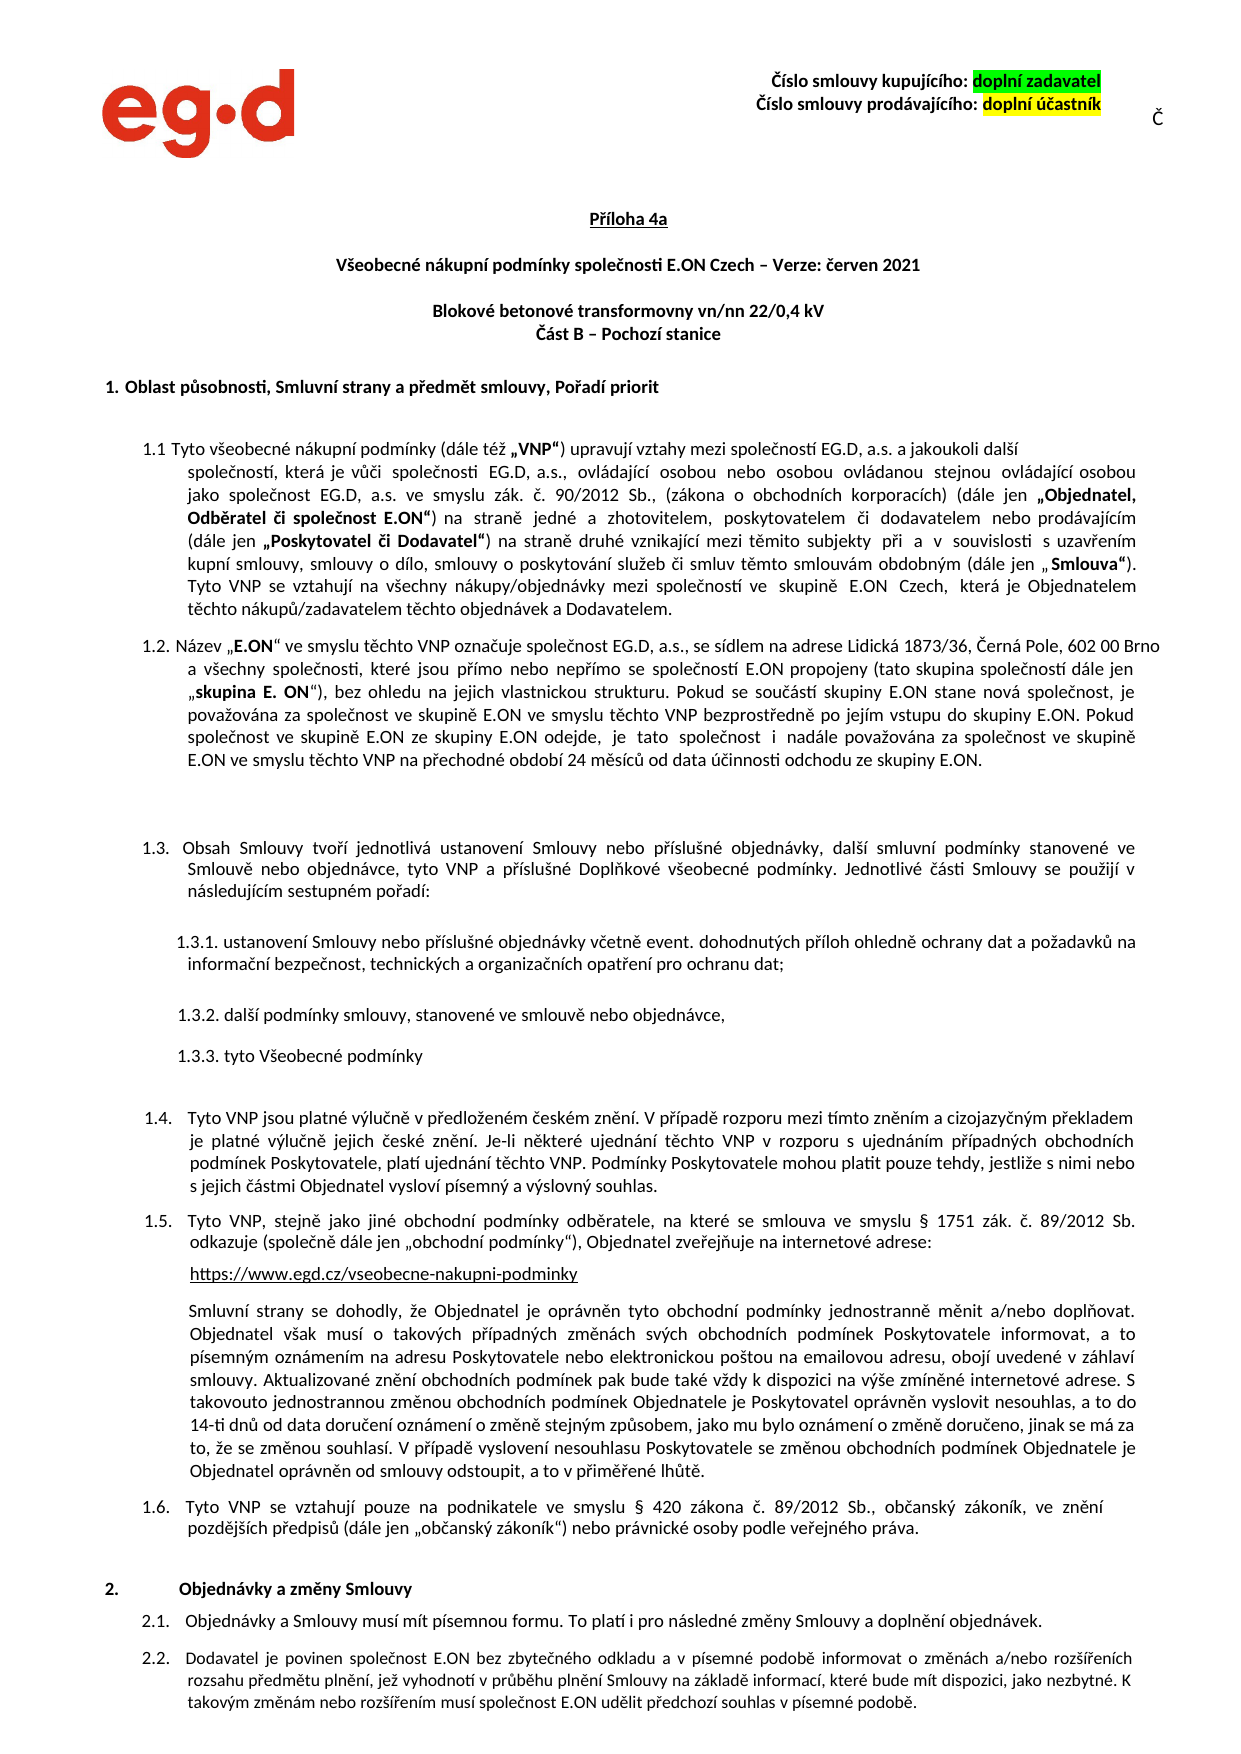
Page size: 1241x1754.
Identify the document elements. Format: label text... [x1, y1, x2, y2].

list Objednávky a Smlouvy musí mít písemnou formu. To platí i pro následné změny Smlouvy a doplnění objednávek. [141, 1609, 1163, 1632]
text Příloha 4a [94, 207, 1163, 230]
text Všeobecné nákupní podmínky společnosti E.ON Czech – Verze: červen 2021 [94, 253, 1163, 276]
list tyto Všeobecné podmínky [177, 1044, 1163, 1067]
list Dodavatel je povinen společnost E.ON bez zbytečného odkladu a v písemné podobě informovat o změnách a/nebo rozšířeních rozsahu předmětu plnění, jež vyhodnotí v průběhu plnění Smlouvy na základě informací, které bude mít dispozici, jako nezbytné. K takovým změnám nebo rozšířením musí společnost E.ON udělit předchozí souhlas v písemné podobě. [142, 1646, 1134, 1713]
list Název „E.ON“ ve smyslu těchto VNP označuje společnost EG.D, a.s., se sídlem na adrese Lidická 1873/36, Černá Pole, 602 00 Brno [142, 634, 1163, 657]
text Část B – Pochozí stanice [94, 322, 1163, 345]
text a všechny společnosti, které jsou přímo nebo nepřímo se společností E.ON propojeny (tato skupina společností dále jen [187, 657, 1163, 680]
subtitle Objednávky a změny Smlouvy [104, 1577, 1163, 1600]
text Smluvní strany se dohodly, že Objednatel je oprávněn tyto obchodní podmínky jednostranně měnit a/nebo doplňovat. Objednatel však musí o takových případných změnách svých obchodních podmínek Poskytovatele informovat, a to písemným oznámením na adresu Poskytovatele nebo elektronickou poštou na emailovou adresu, obojí uvedené v záhlaví smlouvy. Aktualizované znění obchodních podmínek pak bude také vždy k dispozici na výše zmíněné internetové adrese. S takovouto jednostrannou změnou obchodních podmínek Objednatele je Poskytovatel oprávněn vyslovit nesouhlas, a to do 14-ti dnů od data doručení oznámení o změně stejným způsobem, jako mu bylo oznámení o změně doručeno, jinak se má za to, že se změnou souhlasí. V případě vyslovení nesouhlasu Poskytovatele se změnou obchodních podmínek Objednatele je Objednatel oprávněn od smlouvy odstoupit, a to v přiměřené lhůtě. [188, 1299, 1136, 1482]
picture [102, 69, 295, 158]
list ustanovení Smlouvy nebo příslušné objednávky včetně event. dohodnutých příloh ohledně ochrany dat a požadavků na informační bezpečnost, technických a organizačních opatření pro ochranu dat; [176, 932, 1136, 975]
text https://www.egd.cz/vseobecne-nakupni-podminky [189, 1262, 1163, 1285]
text Blokové betonové transformovny vn/nn 22/0,4 kV [94, 299, 1163, 322]
list Tyto VNP jsou platné výlučně v předloženém českém znění. V případě rozporu mezi tímto zněním a cizojazyčným překladem je platné výlučně jejich české znění. Je-li některé ujednání těchto VNP v rozporu s ujednáním případných obchodních podmínek Poskytovatele, platí ujednání těchto VNP. Podmínky Poskytovatele mohou platit pouze tehdy, jestliže s nimi nebo s jejich částmi Objednatel vysloví písemný a výslovný souhlas. [144, 1107, 1136, 1197]
list Tyto všeobecné nákupní podmínky (dále též „VNP“) upravují vztahy mezi společností EG.D, a.s. a jakoukoli další [142, 437, 1163, 460]
text společností, která je vůči společnosti EG.D, a.s., ovládající osobou nebo osobou ovládanou stejnou ovládající osobou jako společnost EG.D, a.s. ve smyslu zák. č. 90/2012 Sb., (zákona o obchodních korporacích) (dále jen „Objednatel, Odběratel či společnost E.ON“) na straně jedné a zhotovitelem, poskytovatelem či dodavatelem nebo prodávajícím (dále jen „Poskytovatel či Dodavatel“) na straně druhé vznikající mezi těmito subjekty při a v souvislosti s uzavřením kupní smlouvy, smlouvy o dílo, smlouvy o poskytování služeb či smluv těmto smlouvám obdobným (dále jen „Smlouva“). Tyto VNP se vztahují na všechny nákupy/objednávky mezi společností ve skupině E.ON Czech, která je Objednatelem těchto nákupů/zadavatelem těchto objednávek a Dodavatelem. [187, 460, 1137, 621]
list Tyto VNP, stejně jako jiné obchodní podmínky odběratele, na které se smlouva ve smyslu § 1751 zák. č. 89/2012 Sb. odkazuje (společně dále jen „obchodní podmínky“), Objednatel zveřejňuje na internetové adrese: [144, 1211, 1137, 1253]
subtitle Oblast působnosti, Smluvní strany a předmět smlouvy, Pořadí priorit [105, 376, 1163, 399]
list další podmínky smlouvy, stanovené ve smlouvě nebo objednávce, [177, 1003, 1163, 1026]
list Tyto VNP se vztahují pouze na podnikatele ve smyslu § 420 zákona č. 89/2012 Sb., občanský zákoník, ve znění pozdějších předpisů (dále jen „občanský zákoník“) nebo právnické osoby podle veřejného práva. [142, 1497, 1103, 1539]
text „skupina E. ON“), bez ohledu na jejich vlastnickou strukturu. Pokud se součástí skupiny E.ON stane nová společnost, je považována za společnost ve skupině E.ON ve smyslu těchto VNP bezprostředně po jejím vstupu do skupiny E.ON. Pokud společnost ve skupině E.ON ze skupiny E.ON odejde, je tato společnost i nadále považována za společnost ve skupině E.ON ve smyslu těchto VNP na přechodné období 24 měsíců od data účinnosti odchodu ze skupiny E.ON. [187, 680, 1137, 772]
list Obsah Smlouvy tvoří jednotlivá ustanovení Smlouvy nebo příslušné objednávky, další smluvní podmínky stanovené ve Smlouvě nebo objednávce, tyto VNP a příslušné Doplňkové všeobecné podmínky. Jednotlivé části Smlouvy se použijí v následujícím sestupném pořadí: [142, 837, 1136, 902]
